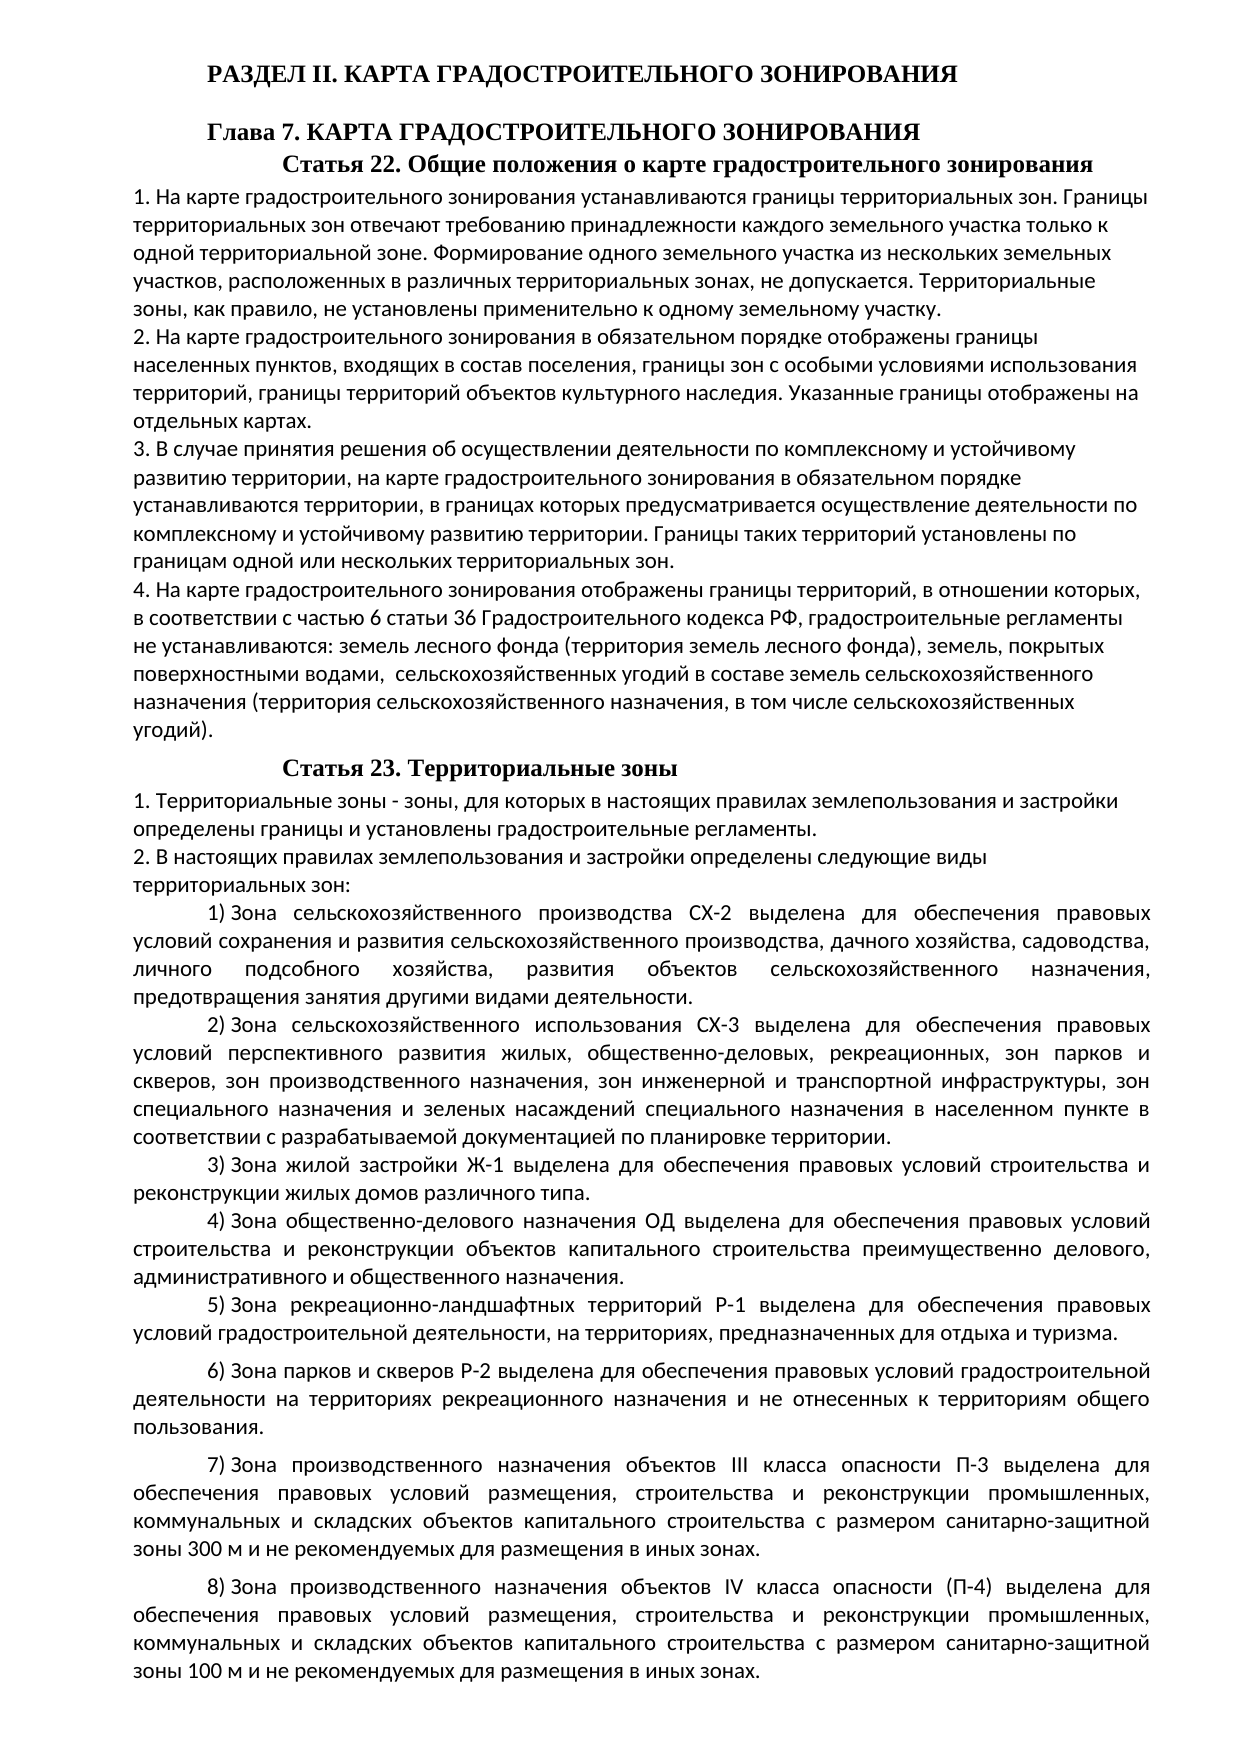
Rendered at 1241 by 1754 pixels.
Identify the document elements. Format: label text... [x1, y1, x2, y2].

subtitle Глава 7. КАРТА ГРАДОСТРОИТЕЛЬНОГО ЗОНИРОВАНИЯ [133, 117, 1152, 145]
text 1. На карте градостроительного зонирования устанавливаются границы территориальных зон. Границы территориальных зон отвечают требованию принадлежности каждого земельного участка только к одной территориальной зоне. Формирование одного земельного участка из нескольких земельных участков, расположенных в различных территориальных зонах, не допускается. Территориальные зоны, как правило, не установлены применительно к одному земельному участку. [133, 182, 1152, 322]
list Зона сельскохозяйственного использования СХ-3 выделена для обеспечения правовых условий перспективного развития жилых, общественно-деловых, рекреационных, зон парков и скверов, зон производственного назначения, зон инженерной и транспортной инфраструктуры, зон специального назначения и зеленых насаждений специального назначения в населенном пункте в соответствии с разрабатываемой документацией по планировке территории. [133, 1010, 1152, 1150]
text 2. В настоящих правилах землепользования и застройки определены следующие виды территориальных зон: [133, 842, 1152, 898]
text 2. На карте градостроительного зонирования в обязательном порядке отображены границы населенных пунктов, входящих в состав поселения, границы зон с особыми условиями использования территорий, границы территорий объектов культурного наследия. Указанные границы отображены на отдельных картах. [133, 322, 1152, 434]
subtitle Статья 23. Территориальные зоны [208, 753, 1152, 782]
list Зона парков и скверов Р-2 выделена для обеспечения правовых условий градостроительной деятельности на территориях рекреационного назначения и не отнесенных к территориям общего пользования. [133, 1356, 1152, 1440]
list Зона жилой застройки Ж-1 выделена для обеспечения правовых условий строительства и реконструкции жилых домов различного типа. [133, 1150, 1152, 1206]
list Зона рекреационно-ландшафтных территорий Р-1 выделена для обеспечения правовых условий градостроительной деятельности, на территориях, предназначенных для отдыха и туризма. [133, 1290, 1152, 1346]
list Зона сельскохозяйственного производства СХ-2 выделена для обеспечения правовых условий сохранения и развития сельскохозяйственного производства, дачного хозяйства, садоводства, личного подсобного хозяйства, развития объектов сельскохозяйственного назначения, предотвращения занятия другими видами деятельности. [133, 898, 1152, 1010]
text 4. На карте градостроительного зонирования отображены границы территорий, в отношении которых, в соответствии с частью 6 статьи 36 Градостроительного кодекса РФ, градостроительные регламенты не устанавливаются: земель лесного фонда (территория земель лесного фонда), земель, покрытых поверхностными водами, сельскохозяйственных угодий в составе земель сельскохозяйственного назначения (территория сельскохозяйственного назначения, в том числе сельскохозяйственных угодий). [133, 575, 1152, 743]
list Зона общественно-делового назначения ОД выделена для обеспечения правовых условий строительства и реконструкции объектов капитального строительства преимущественно делового, административного и общественного назначения. [133, 1206, 1152, 1290]
text РАЗДЕЛ II. КАРТА ГРАДОСТРОИТЕЛЬНОГО ЗОНИРОВАНИЯ [133, 59, 1152, 88]
text 3. В случае принятия решения об осуществлении деятельности по комплексному и устойчивому развитию территории, на карте градостроительного зонирования в обязательном порядке устанавливаются территории, в границах которых предусматривается осуществление деятельности по комплексному и устойчивому развитию территории. Границы таких территорий установлены по границам одной или нескольких территориальных зон. [133, 434, 1152, 575]
list Зона производственного назначения объектов III класса опасности П-3 выделена для обеспечения правовых условий размещения, строительства и реконструкции промышленных, коммунальных и складских объектов капитального строительства с размером санитарно-защитной зоны 300 м и не рекомендуемых для размещения в иных зонах. [133, 1450, 1152, 1562]
subtitle Статья 22. Общие положения о карте градостроительного зонирования [208, 149, 1152, 178]
text 1. Территориальные зоны - зоны, для которых в настоящих правилах землепользования и застройки определены границы и установлены градостроительные регламенты. [133, 786, 1152, 842]
list Зона производственного назначения объектов IV класса опасности (П-4) выделена для обеспечения правовых условий размещения, строительства и реконструкции промышленных, коммунальных и складских объектов капитального строительства с размером санитарно-защитной зоны 100 м и не рекомендуемых для размещения в иных зонах. [133, 1572, 1152, 1684]
